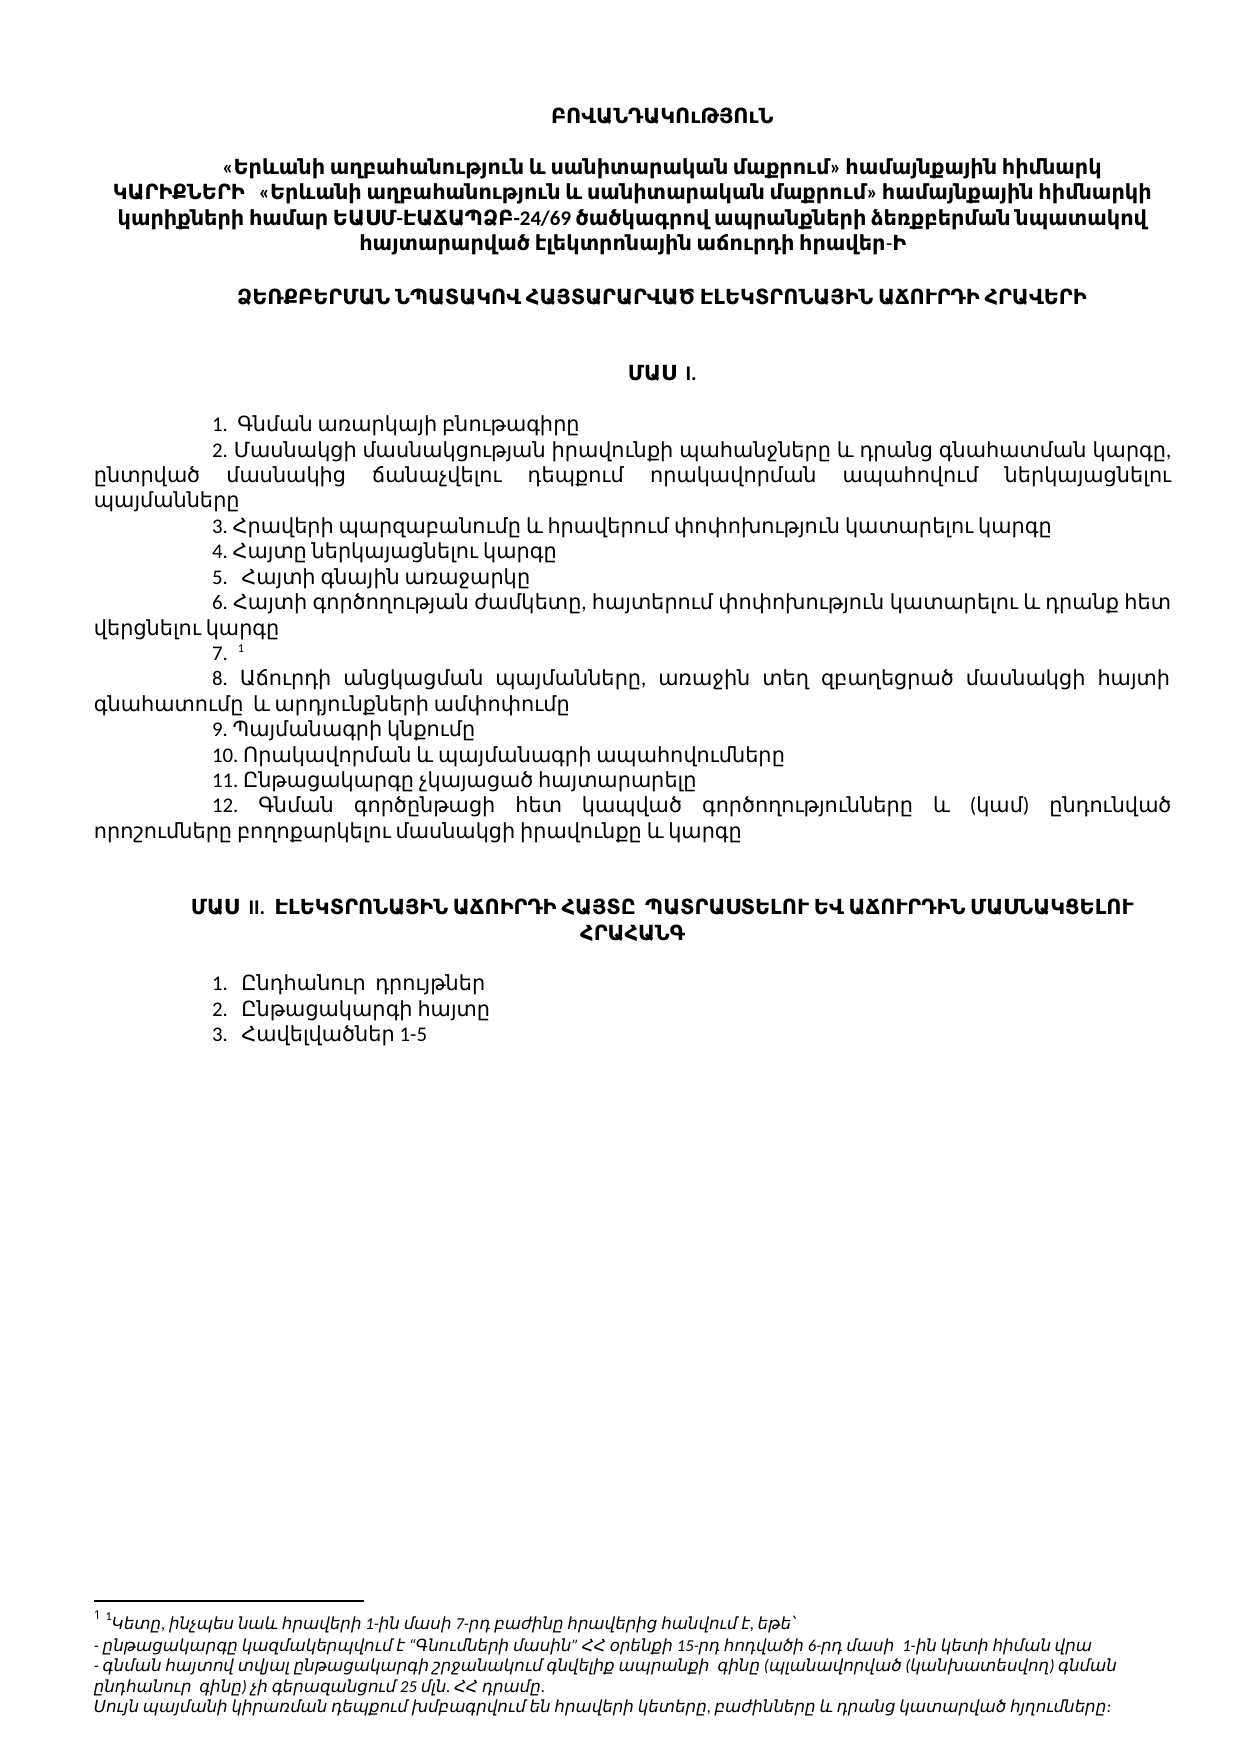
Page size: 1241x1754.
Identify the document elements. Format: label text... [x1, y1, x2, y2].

text «Երևանի աղբահանություն և սանիտարական մաքրում» համայնքային հիմնարկ ԿԱՐԻՔՆԵՐԻ «Երևանի աղբահանություն և սանիտարական մաքրում» համայնքային հիմնարկի կարիքների համար ԵԱՍՄ-ԷԱՃԱՊՁԲ-24/69 ծածկագրով ապրանքների ձեռքբերման նպատակով հայտարարված էլեկտրոնային աճուրդի հրավեր-Ի [94, 154, 1171, 256]
text 6. Հայտի գործողության ժամկետը, հայտերում փոփոխություն կատարելու և դրանք հետ վերցնելու կարգը [94, 589, 1171, 640]
text ՁԵՌՔԲԵՐՄԱՆ ՆՊԱՏԱԿՈՎ ՀԱՅՏԱՐԱՐՎԱԾ ԷԼԵԿՏՐՈՆԱՅԻՆ ԱՃՈՒՐԴԻ ՀՐԱՎԵՐԻ [94, 284, 1171, 310]
text 9. Պայմանագրի կնքումը [94, 716, 1171, 742]
text 2. Մասնակցի մասնակցության իրավունքի պահանջները և դրանց գնահատման կարգը, ընտրված մասնակից ճանաչվելու դեպքում որակավորման ապահովում ներկայացնելու պայմանները [94, 437, 1171, 513]
text 10. Որակավորման և պայմանագրի ապահովումները [94, 742, 1171, 767]
text ՄԱՍ I. [94, 361, 1171, 386]
text 2. Ընթացակարգի հայտը [94, 996, 1171, 1021]
text 3. Հավելվածներ 1-5 [94, 1021, 1171, 1047]
text 1. Ընդհանուր դրույթներ [94, 971, 1171, 996]
text ԲՈՎԱՆԴԱԿՈւԹՅՈւՆ [94, 103, 1171, 128]
text 3. Հրավերի պարզաբանումը և հրավերում փոփոխություն կատարելու կարգը [94, 513, 1171, 538]
text 1. Գնման առարկայի բնութագիրը [94, 411, 1171, 437]
text 4. Հայտը ներկայացնելու կարգը [94, 538, 1171, 564]
text 7. 1 [94, 640, 1171, 666]
text 5. Հայտի գնային առաջարկը [94, 564, 1171, 589]
text 8. Աճուրդի անցկացման պայմանները, առաջին տեղ զբաղեցրած մասնակցի հայտի գնահատումը և արդյունքների ամփոփումը [94, 666, 1171, 716]
text ՄԱՍ II. ԷԼԵԿՏՐՈՆԱՅԻՆ ԱՃՈԻՐԴԻ ՀԱՅՏԸ ՊԱՏՐԱՍՏԵԼՈՒ ԵՎ ԱՃՈՒՐԴԻՆ ՄԱՍՆԱԿՑԵԼՈՒ ՀՐԱՀԱՆԳ [94, 894, 1171, 945]
text 11. Ընթացակարգը չկայացած հայտարարելը [94, 767, 1171, 793]
text 12. Գնման գործընթացի հետ կապված գործողությունները և (կամ) ընդունված որոշումները բողոքարկելու մասնակցի իրավունքը և կարգը [94, 793, 1171, 843]
